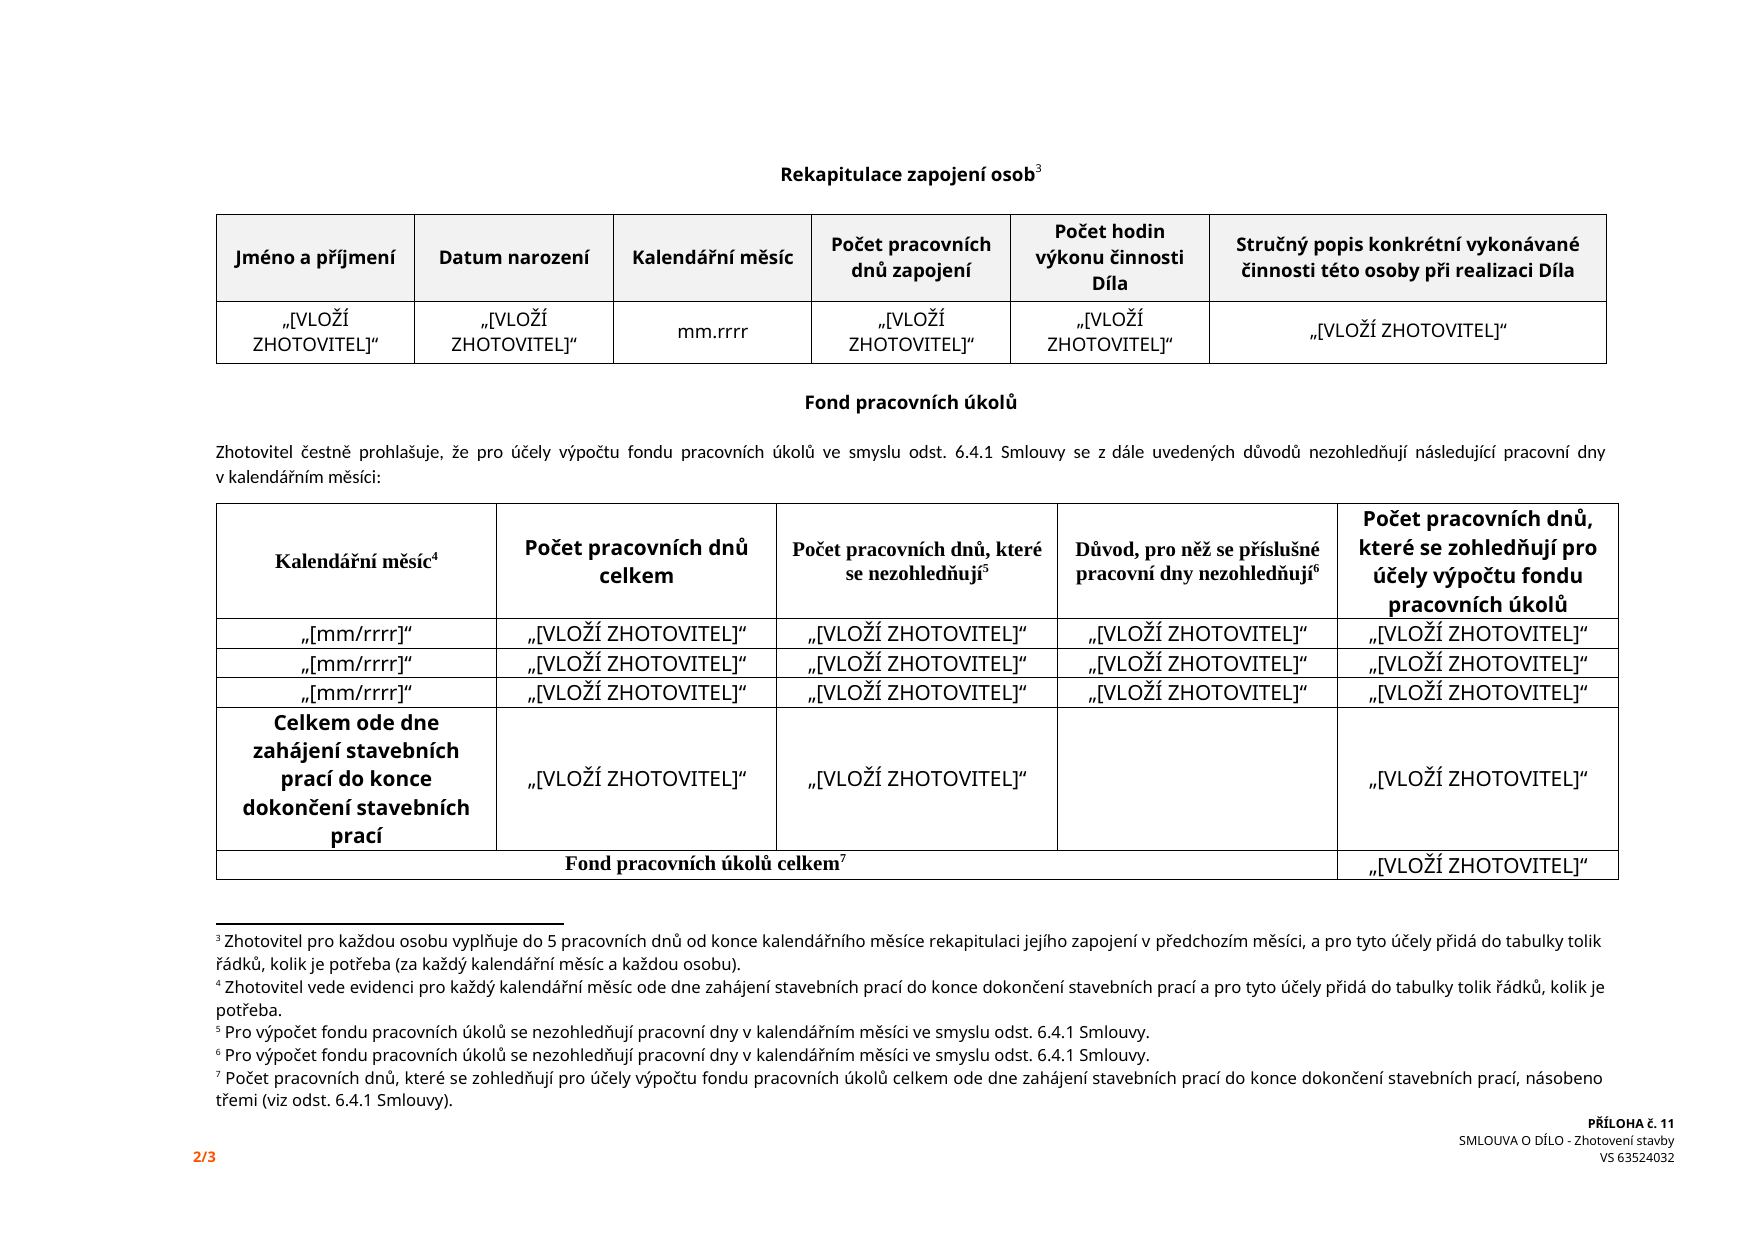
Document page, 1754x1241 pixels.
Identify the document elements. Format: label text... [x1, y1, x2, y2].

table_cell „[VLOŽÍ ZHOTOVITEL]“ [497, 619, 776, 648]
table_cell Celkem ode dne zahájení stavebních prací do konce dokončení stavebních prací [217, 708, 496, 850]
table_cell „[VLOŽÍ ZHOTOVITEL]“ [1058, 649, 1337, 677]
table_header Jméno a příjmení [217, 215, 414, 301]
table_cell „[VLOŽÍ ZHOTOVITEL]“ [777, 619, 1057, 648]
table_header Důvod, pro něž se příslušné pracovní dny nezohledňují [1058, 504, 1337, 618]
table_cell „[mm/rrrr]“ [217, 649, 496, 677]
table_cell Fond pracovních úkolů celkem [217, 851, 1337, 879]
table_header Počet pracovních dnů, které se zohledňují pro účely výpočtu fondu pracovních úkolů [1338, 504, 1618, 618]
table_cell „[VLOŽÍ ZHOTOVITEL]“ [1338, 708, 1618, 850]
table_cell „[VLOŽÍ ZHOTOVITEL]“ [1338, 649, 1618, 677]
table_cell „[VLOŽÍ ZHOTOVITEL]“ [497, 708, 776, 850]
table_header Datum narození [415, 215, 613, 301]
table_cell „[VLOŽÍ ZHOTOVITEL]“ [1058, 678, 1337, 707]
text Fond pracovních úkolů [216, 389, 1606, 415]
table_cell „[VLOŽÍ ZHOTOVITEL]“ [1338, 851, 1618, 879]
table_cell „[VLOŽÍ ZHOTOVITEL]“ [777, 649, 1057, 677]
table_cell „[mm/rrrr]“ [217, 619, 496, 648]
table_header Kalendářní měsíc [614, 215, 811, 301]
table_cell „[mm/rrrr]“ [217, 678, 496, 707]
table_cell „[VLOŽÍ ZHOTOVITEL]“ [1338, 678, 1618, 707]
table_cell [1058, 708, 1337, 850]
table_cell „[VLOŽÍ ZHOTOVITEL]“ [777, 678, 1057, 707]
table_cell „[VLOŽÍ ZHOTOVITEL]“ [1210, 302, 1606, 363]
table_cell „[VLOŽÍ ZHOTOVITEL]“ [1011, 302, 1209, 363]
table_cell „[VLOŽÍ ZHOTOVITEL]“ [1058, 619, 1337, 648]
table_header Stručný popis konkrétní vykonávané činnosti této osoby při realizaci Díla [1210, 215, 1606, 301]
table_header Počet pracovních dnů zapojení [812, 215, 1010, 301]
table_header Počet pracovních dnů, které se nezohledňují [777, 504, 1057, 618]
table_header Počet pracovních dnů celkem [497, 504, 776, 618]
table_cell „[VLOŽÍ ZHOTOVITEL]“ [777, 708, 1057, 850]
text Zhotovitel čestně prohlašuje, že pro účely výpočtu fondu pracovních úkolů ve smyslu odst. 6.4.1 Smlouvy se z dále uvedených důvodů nezohledňují následující pracovní dny v kalendářním měsíci: [216, 440, 1606, 488]
table_cell „[VLOŽÍ ZHOTOVITEL]“ [217, 302, 414, 363]
table_header Kalendářní měsíc [217, 504, 496, 618]
table_cell „[VLOŽÍ ZHOTOVITEL]“ [497, 649, 776, 677]
table_cell „[VLOŽÍ ZHOTOVITEL]“ [1338, 619, 1618, 648]
table_cell „[VLOŽÍ ZHOTOVITEL]“ [497, 678, 776, 707]
table_cell „[VLOŽÍ ZHOTOVITEL]“ [415, 302, 613, 363]
table_header Počet hodin výkonu činnosti Díla [1011, 215, 1209, 301]
table_cell „[VLOŽÍ ZHOTOVITEL]“ [812, 302, 1010, 363]
table_cell mm.rrrr [614, 302, 811, 363]
text Rekapitulace zapojení osob [216, 161, 1606, 187]
